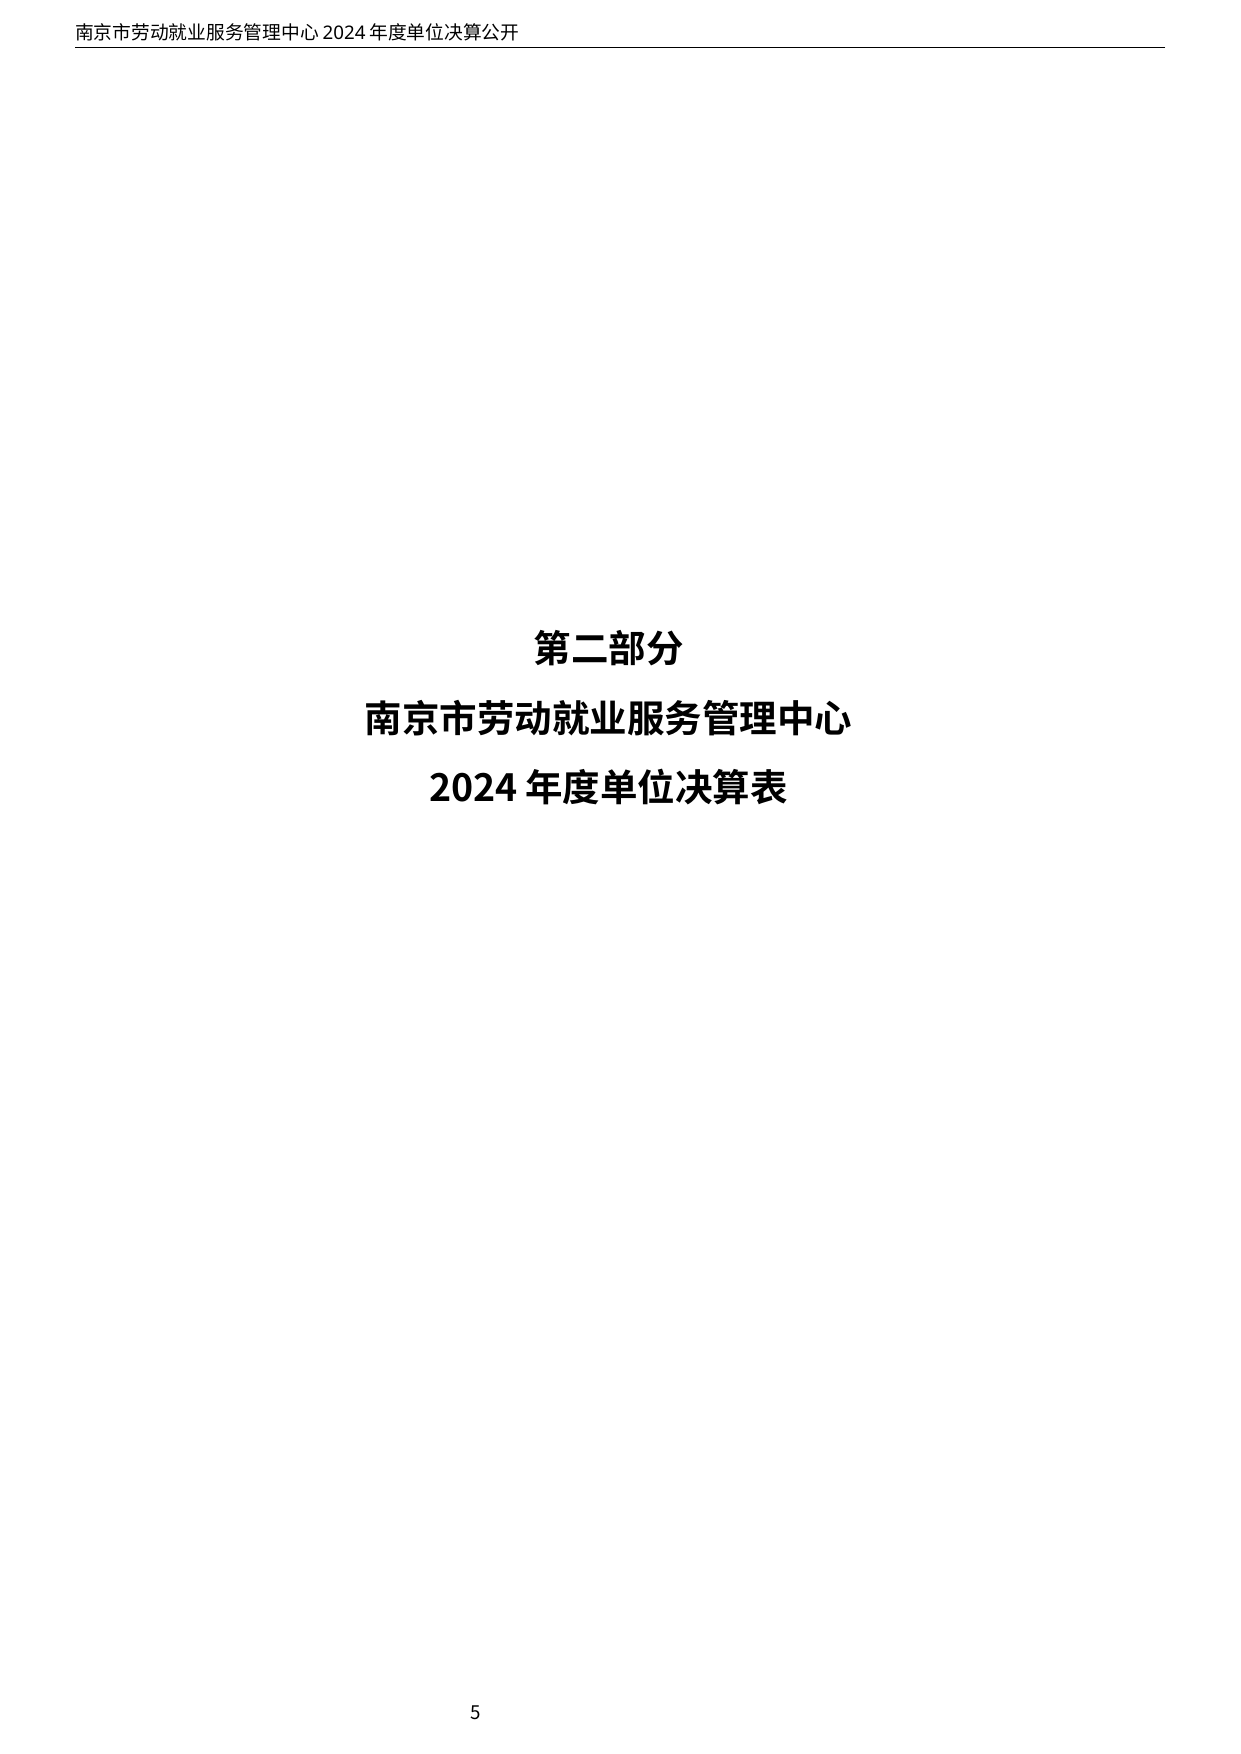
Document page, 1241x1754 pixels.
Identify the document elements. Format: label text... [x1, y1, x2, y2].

text 第二部分 [110, 619, 1106, 674]
text 南京市劳动就业服务管理中心 [110, 688, 1106, 743]
text 2024年度单位决算表 [110, 757, 1106, 812]
